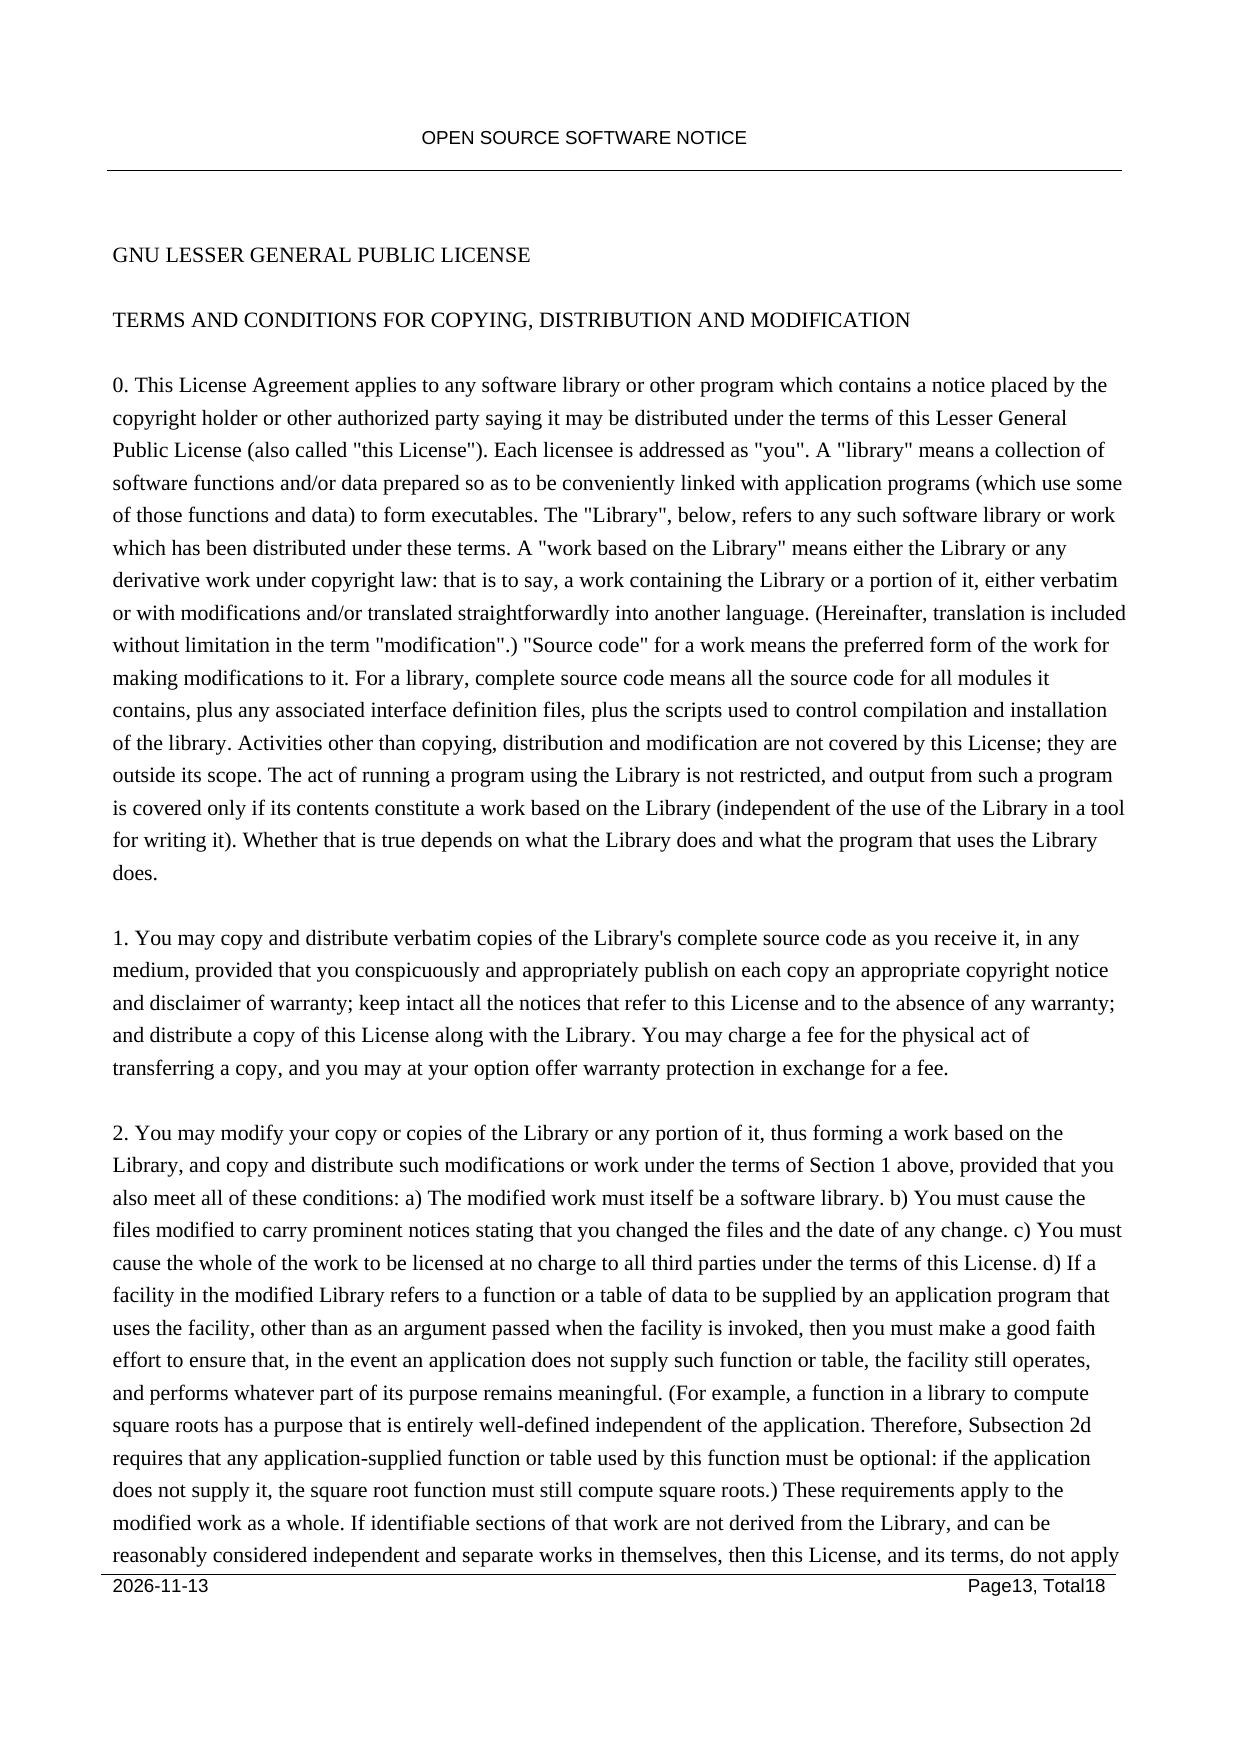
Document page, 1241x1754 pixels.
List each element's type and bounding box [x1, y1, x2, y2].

text [112, 206, 1128, 1571]
